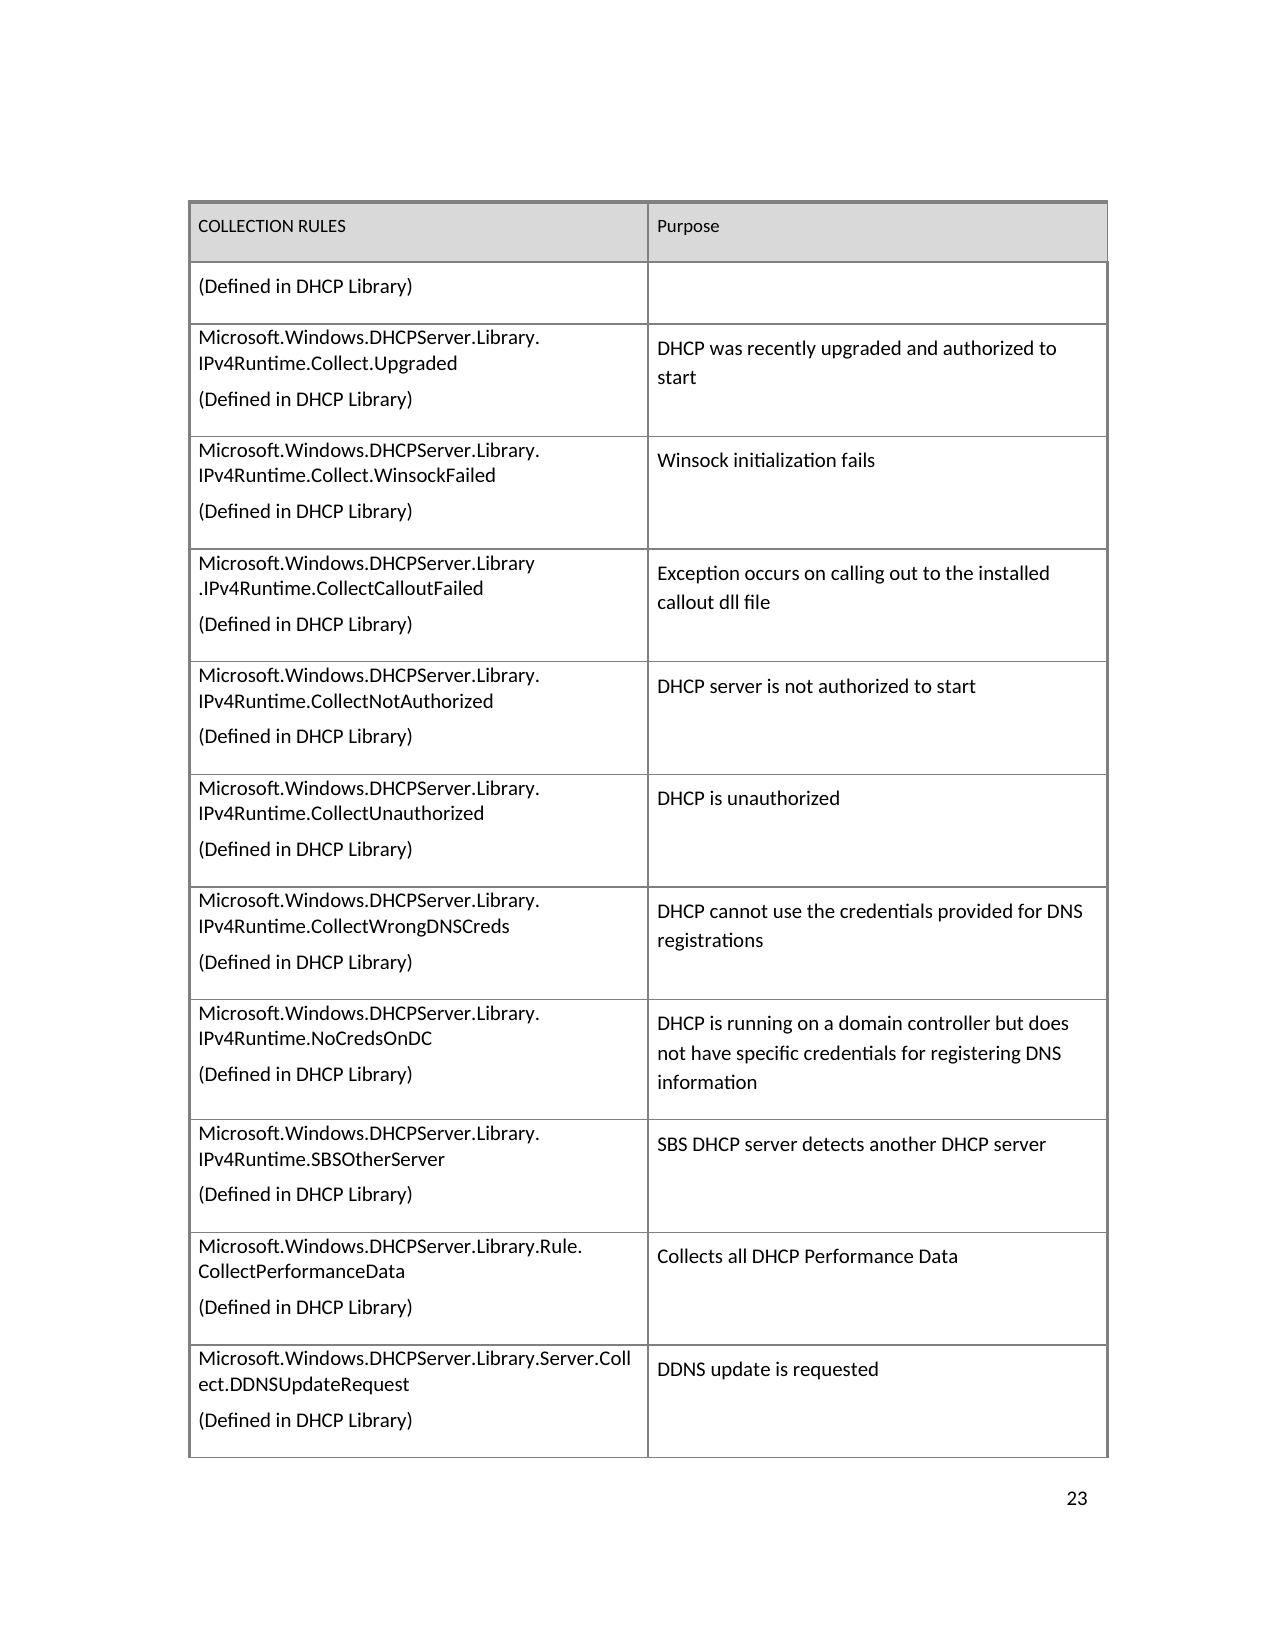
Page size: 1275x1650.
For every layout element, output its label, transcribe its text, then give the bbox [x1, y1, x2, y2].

table_cell DHCP was recently upgraded and authorized to start [649, 325, 1106, 436]
table_cell Microsoft.Windows.DHCPServer.Library .IPv4Runtime.CollectCalloutFailed (Defined in DHCP Library) [191, 550, 647, 661]
table_cell DDNS update is requested [649, 1346, 1106, 1457]
table_cell Microsoft.Windows.DHCPServer.Library.Server.Collect.DDNSUpdateRequest (Defined in DHCP Library) [191, 1346, 647, 1457]
table_header COLLECTION RULES [191, 204, 647, 261]
table_cell Exception occurs on calling out to the installed callout dll file [649, 550, 1106, 661]
table_cell DHCP cannot use the credentials provided for DNS registrations [649, 888, 1106, 999]
table_cell Microsoft.Windows.DHCPServer.Library. IPv4Runtime.CollectUnauthorized (Defined in DHCP Library) [191, 775, 647, 886]
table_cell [191, 263, 647, 323]
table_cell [649, 263, 1106, 323]
table_cell DHCP is unauthorized [649, 775, 1106, 886]
table_cell Microsoft.Windows.DHCPServer.Library. IPv4Runtime.Collect.Upgraded (Defined in DHCP Library) [191, 325, 647, 436]
table_cell Microsoft.Windows.DHCPServer.Library. IPv4Runtime.CollectNotAuthorized (Defined in DHCP Library) [191, 662, 647, 773]
table_cell Collects all DHCP Performance Data [649, 1233, 1106, 1344]
table_cell DHCP is running on a domain controller but does not have specific credentials for registering DNS information [649, 1000, 1106, 1119]
table_cell Microsoft.Windows.DHCPServer.Library.Rule. CollectPerformanceData (Defined in DHCP Library) [191, 1233, 647, 1344]
table_cell DHCP server is not authorized to start [649, 662, 1106, 773]
table_cell Microsoft.Windows.DHCPServer.Library. IPv4Runtime.Collect.WinsockFailed (Defined in DHCP Library) [191, 437, 647, 548]
table_cell Winsock initialization fails [649, 437, 1106, 548]
table_header Purpose [649, 204, 1107, 261]
table_cell Microsoft.Windows.DHCPServer.Library. IPv4Runtime.SBSOtherServer (Defined in DHCP Library) [191, 1120, 647, 1231]
table_cell Microsoft.Windows.DHCPServer.Library. IPv4Runtime.NoCredsOnDC (Defined in DHCP Library) [191, 1000, 647, 1119]
table_cell Microsoft.Windows.DHCPServer.Library. IPv4Runtime.CollectWrongDNSCreds (Defined in DHCP Library) [191, 888, 647, 999]
table_cell SBS DHCP server detects another DHCP server [649, 1120, 1106, 1231]
